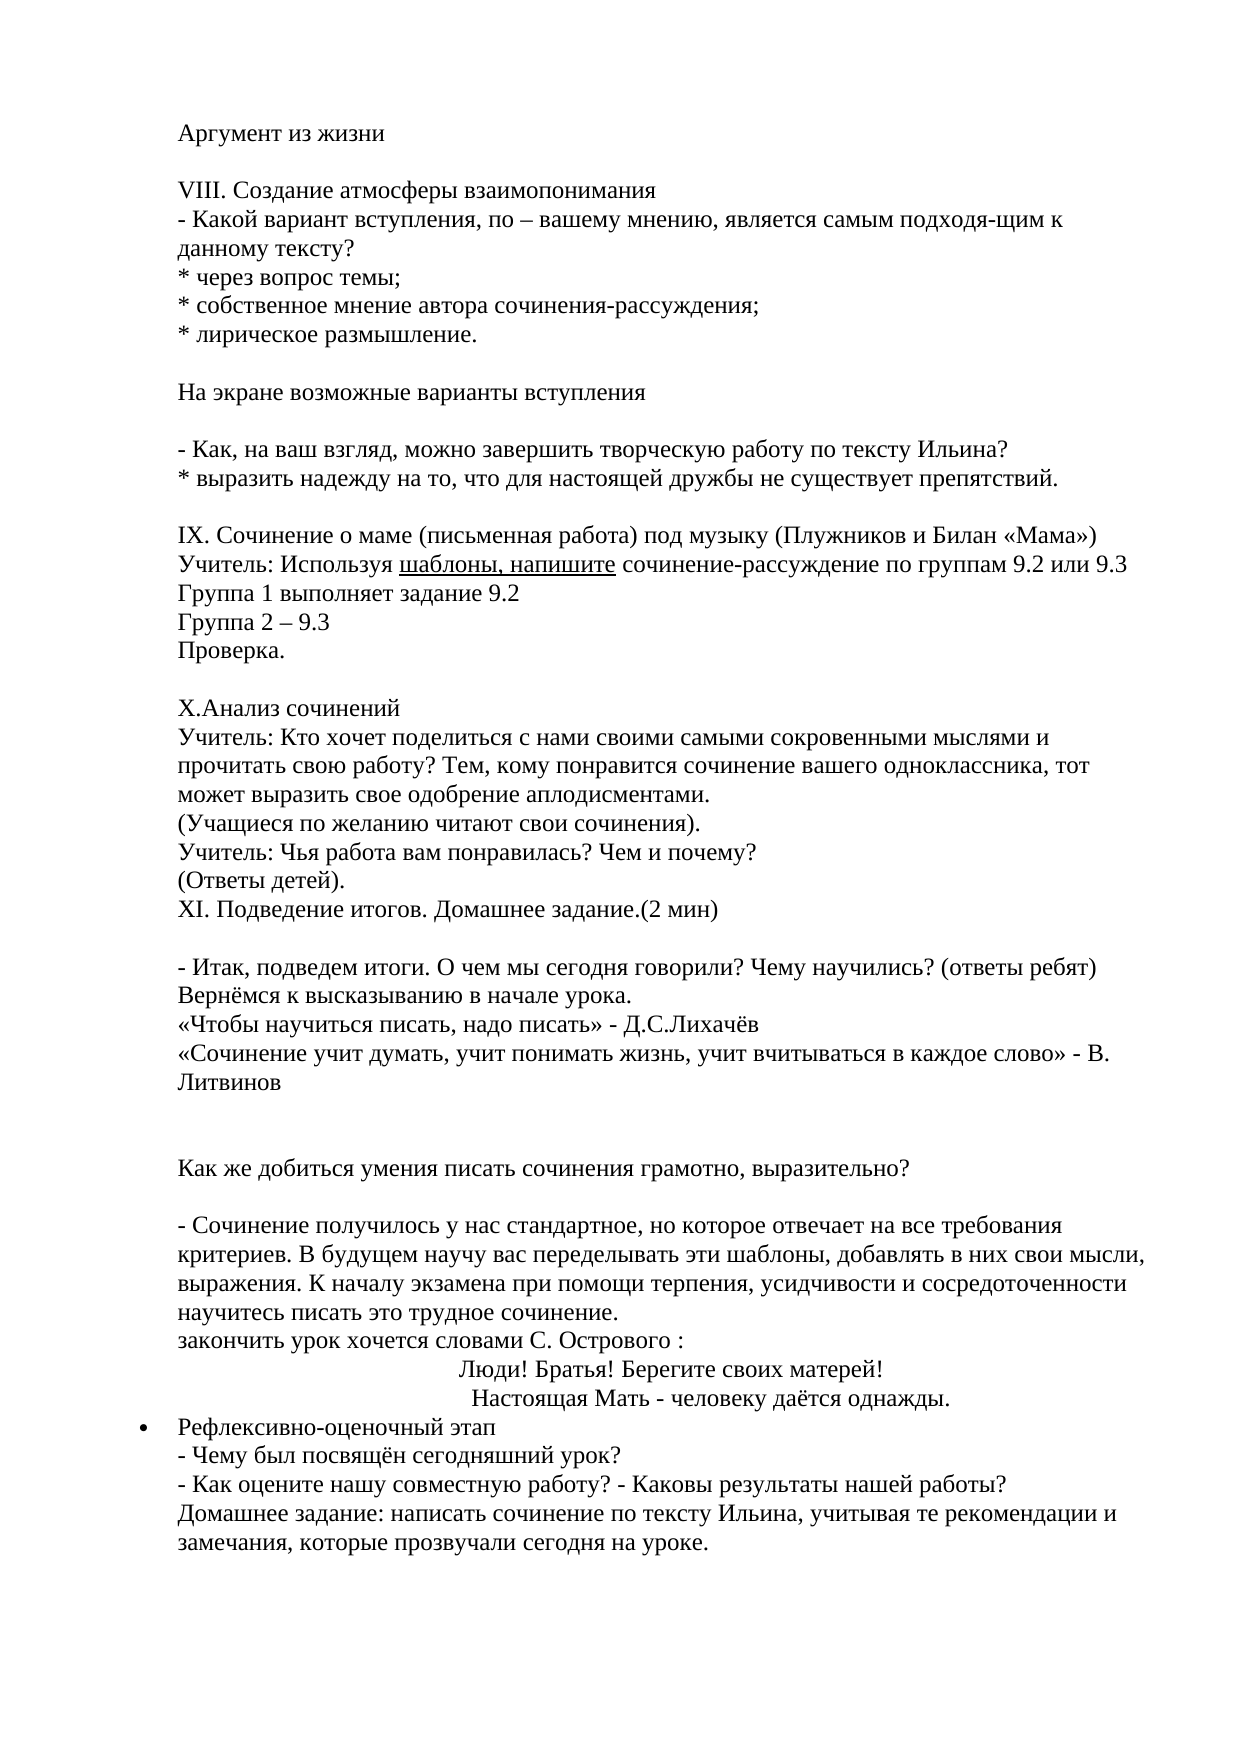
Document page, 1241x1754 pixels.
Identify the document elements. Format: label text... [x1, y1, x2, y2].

text - Чему был посвящён сегодняшний урок? [177, 1441, 1152, 1469]
text Аргумент из жизни [177, 118, 1152, 147]
text Группа 2 – 9.3 [177, 607, 1152, 636]
text - Итак, подведем итоги. О чем мы сегодня говорили? Чему научились? (ответы ребят) [177, 952, 1152, 981]
text XI. Подведение итогов. Домашнее задание.(2 мин) [177, 894, 1152, 923]
text - Сочинение получилось у нас стандартное, но которое отвечает на все требования критериев. В будущем научу вас переделывать эти шаблоны, добавлять в них свои мысли, выражения. К началу экзамена при помощи терпения, усидчивости и сосредоточенности научитесь писать это трудное сочинение. [177, 1211, 1152, 1326]
text Учитель: Чья работа вам понравилась? Чем и почему? [177, 837, 1152, 866]
text Учитель: Используя шаблоны, напишите сочинение-рассуждение по группам 9.2 или 9.3 [177, 549, 1152, 578]
list Рефлексивно-оценочный этап [140, 1412, 1152, 1441]
text Люди! Братья! Берегите своих матерей! [177, 1354, 1152, 1383]
text Вернёмся к высказыванию в начале урока. [177, 981, 1152, 1009]
text Группа 1 выполняет задание 9.2 [177, 578, 1152, 607]
text Настоящая Мать - человеку даётся однажды. [177, 1383, 1152, 1412]
text X.Анализ сочинений [177, 664, 1152, 722]
text «Чтобы научиться писать, надо писать» - Д.С.Лихачёв [177, 1009, 1152, 1038]
text - Как оцените нашу совместную работу? - Каковы результаты нашей работы? [177, 1469, 1152, 1498]
text На экране возможные варианты вступления [177, 377, 1152, 406]
text VIII. Создание атмосферы взаимопонимания [177, 176, 1152, 204]
text Проверка. [177, 636, 1152, 664]
text IX. Сочинение о маме (письменная работа) под музыку (Плужников и Билан «Мама») [177, 521, 1152, 549]
text (Учащиеся по желанию читают свои сочинения). [177, 808, 1152, 837]
text (Ответы детей). [177, 866, 1152, 894]
text закончить урок хочется словами С. Острового : [177, 1326, 1152, 1354]
text Как же добиться умения писать сочинения грамотно, выразительно? [177, 1153, 1152, 1182]
text - Какой вариант вступления, по – вашему мнению, является самым подходя-щим к данному тексту? * через вопрос темы; * собственное мнение автора сочинения-рассуждения; * лирическое размышление. [177, 204, 1152, 348]
text Домашнее задание: написать сочинение по тексту Ильина, учитывая те рекомендации и замечания, которые прозвучали сегодня на уроке. [177, 1498, 1152, 1556]
text «Сочинение учит думать, учит понимать жизнь, учит вчитываться в каждое слово» - В. Литвинов [177, 1038, 1152, 1096]
text - Как, на ваш взгляд, можно завершить творческую работу по тексту Ильина? * выразить надежду на то, что для настоящей дружбы не существует препятствий. [177, 406, 1152, 492]
text Учитель: Кто хочет поделиться с нами своими самыми сокровенными мыслями и прочитать свою работу? Тем, кому понравится сочинение вашего одноклассника, тот может выразить свое одобрение аплодисментами. [177, 722, 1152, 808]
